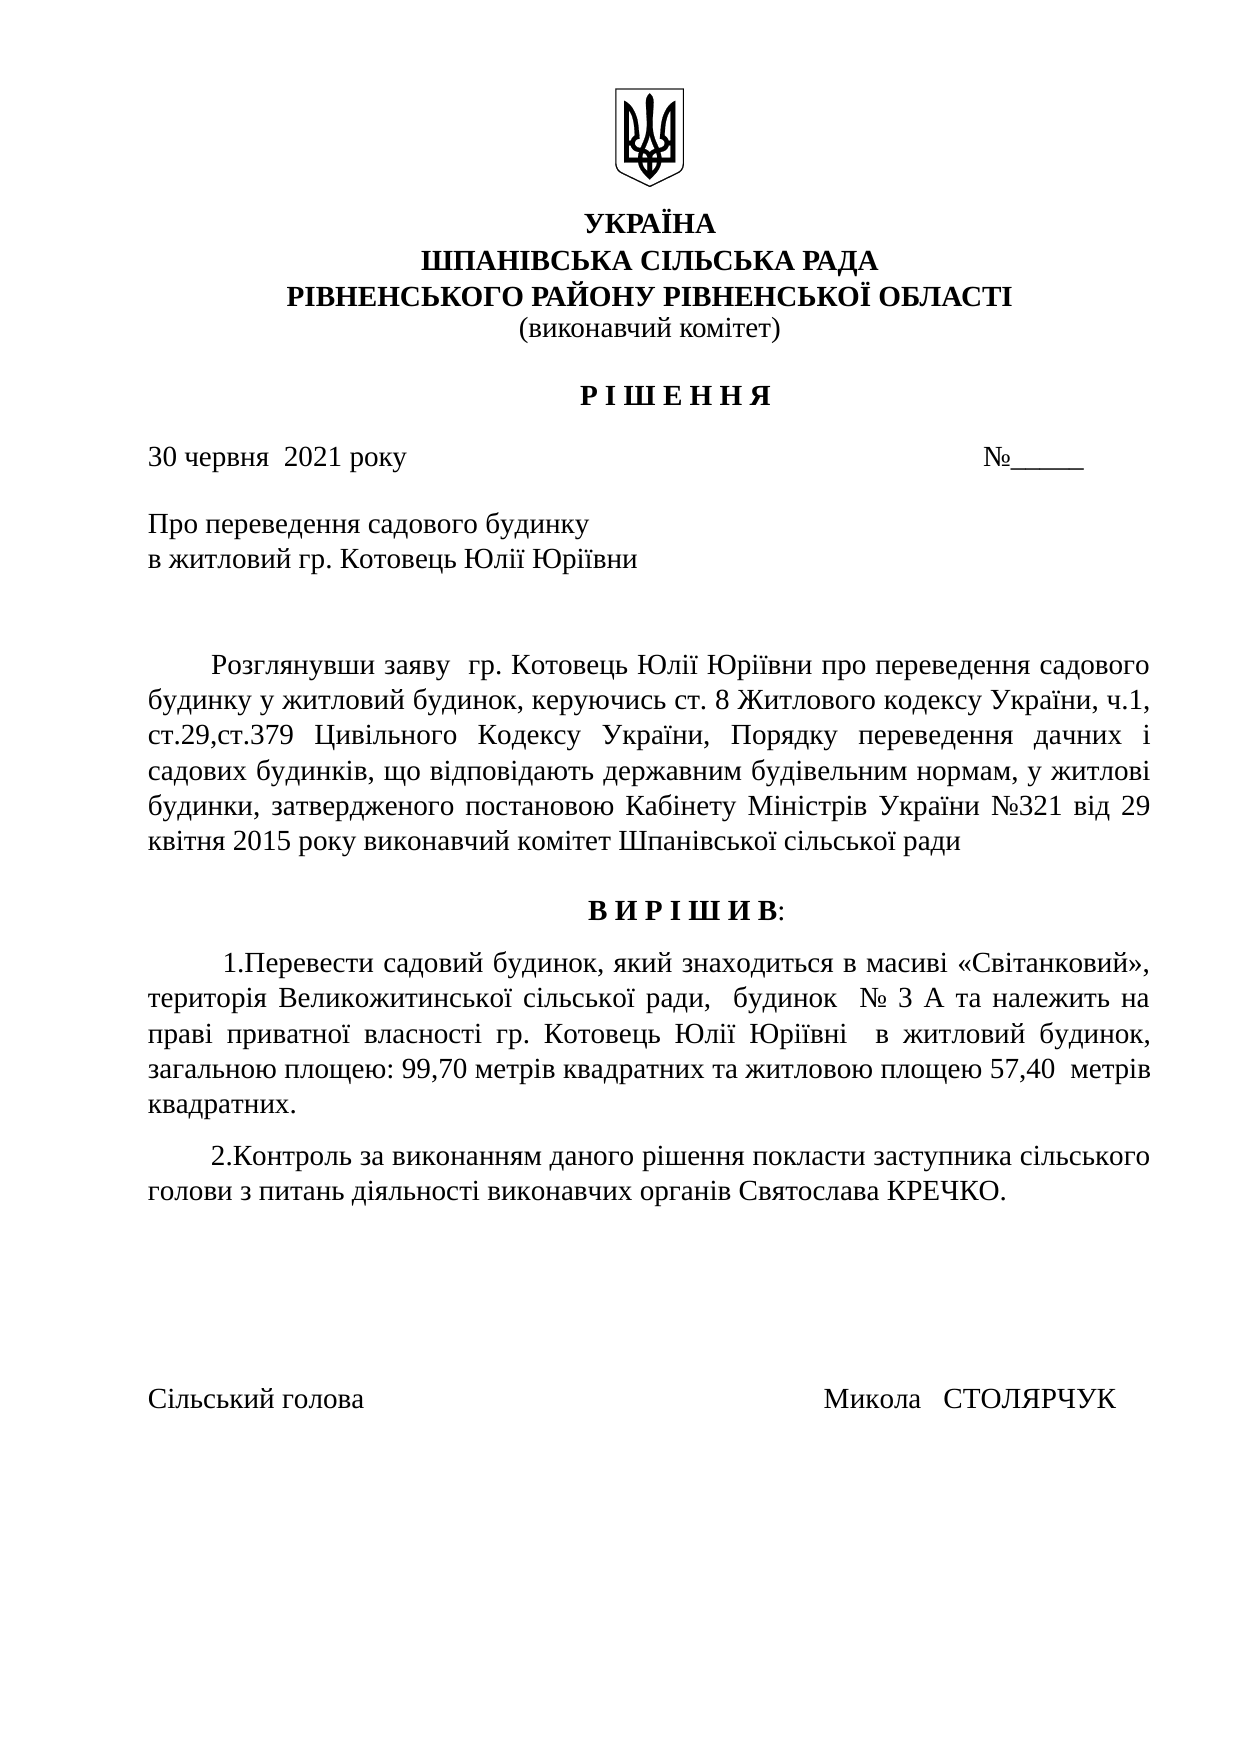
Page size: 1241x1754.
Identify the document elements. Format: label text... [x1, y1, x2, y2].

text 1.Перевести садовий будинок, який знаходиться в масиві «Світанковий», територія Великожитинської сільської ради, будинок № 3 А та належить на праві приватної власності гр. Котовець Юлії Юріївні в житловий будинок, загальною площею: 99,70 метрів квадратних та житловою площею 57,40 метрів квадратних. [148, 945, 1152, 1120]
text (виконавчий комітет) [148, 311, 1152, 344]
text В И Р І Ш И В: [148, 893, 1152, 927]
text Сільський голова Микола СТОЛЯРЧУК [148, 1381, 1152, 1414]
text в житловий гр. Котовець Юлії Юріївни [148, 541, 1152, 575]
text 30 червня 2021 року №_____ [148, 439, 1152, 473]
text Розглянувши заяву гр. Котовець Юлії Юріївни про переведення садового будинку у житловий будинок, керуючись ст. 8 Житлового кодексу України, ч.1, ст.29,ст.379 Цивільного Кодексу України, Порядку переведення дачних і садових будинків, що відповідають державним будівельним нормам, у житлові будинки, затвердженого постановою Кабінету Міністрів України №321 від 29 квітня 2015 року виконавчий комітет Шпанівської сільської ради [148, 647, 1152, 857]
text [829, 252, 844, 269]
text ШПАНІВСЬКА сільська рада [148, 252, 838, 275]
text 2.Контроль за виконанням даного рішення покласти заступника сільського голови з питань діяльності виконавчих органів Святослава КРЕЧКО. [148, 1138, 1152, 1207]
text Р І Ш Е Н Н Я [148, 378, 1152, 411]
text Про переведення садового будинку [148, 506, 1152, 540]
text Україна [148, 206, 1152, 240]
text ШПАНІВСЬКА сільська рада [856, 252, 1152, 275]
text РІВНЕНСЬКОГО РАЙОНУ РІВНЕНСЬКОЇ ОБЛАСТІ [148, 288, 1152, 311]
